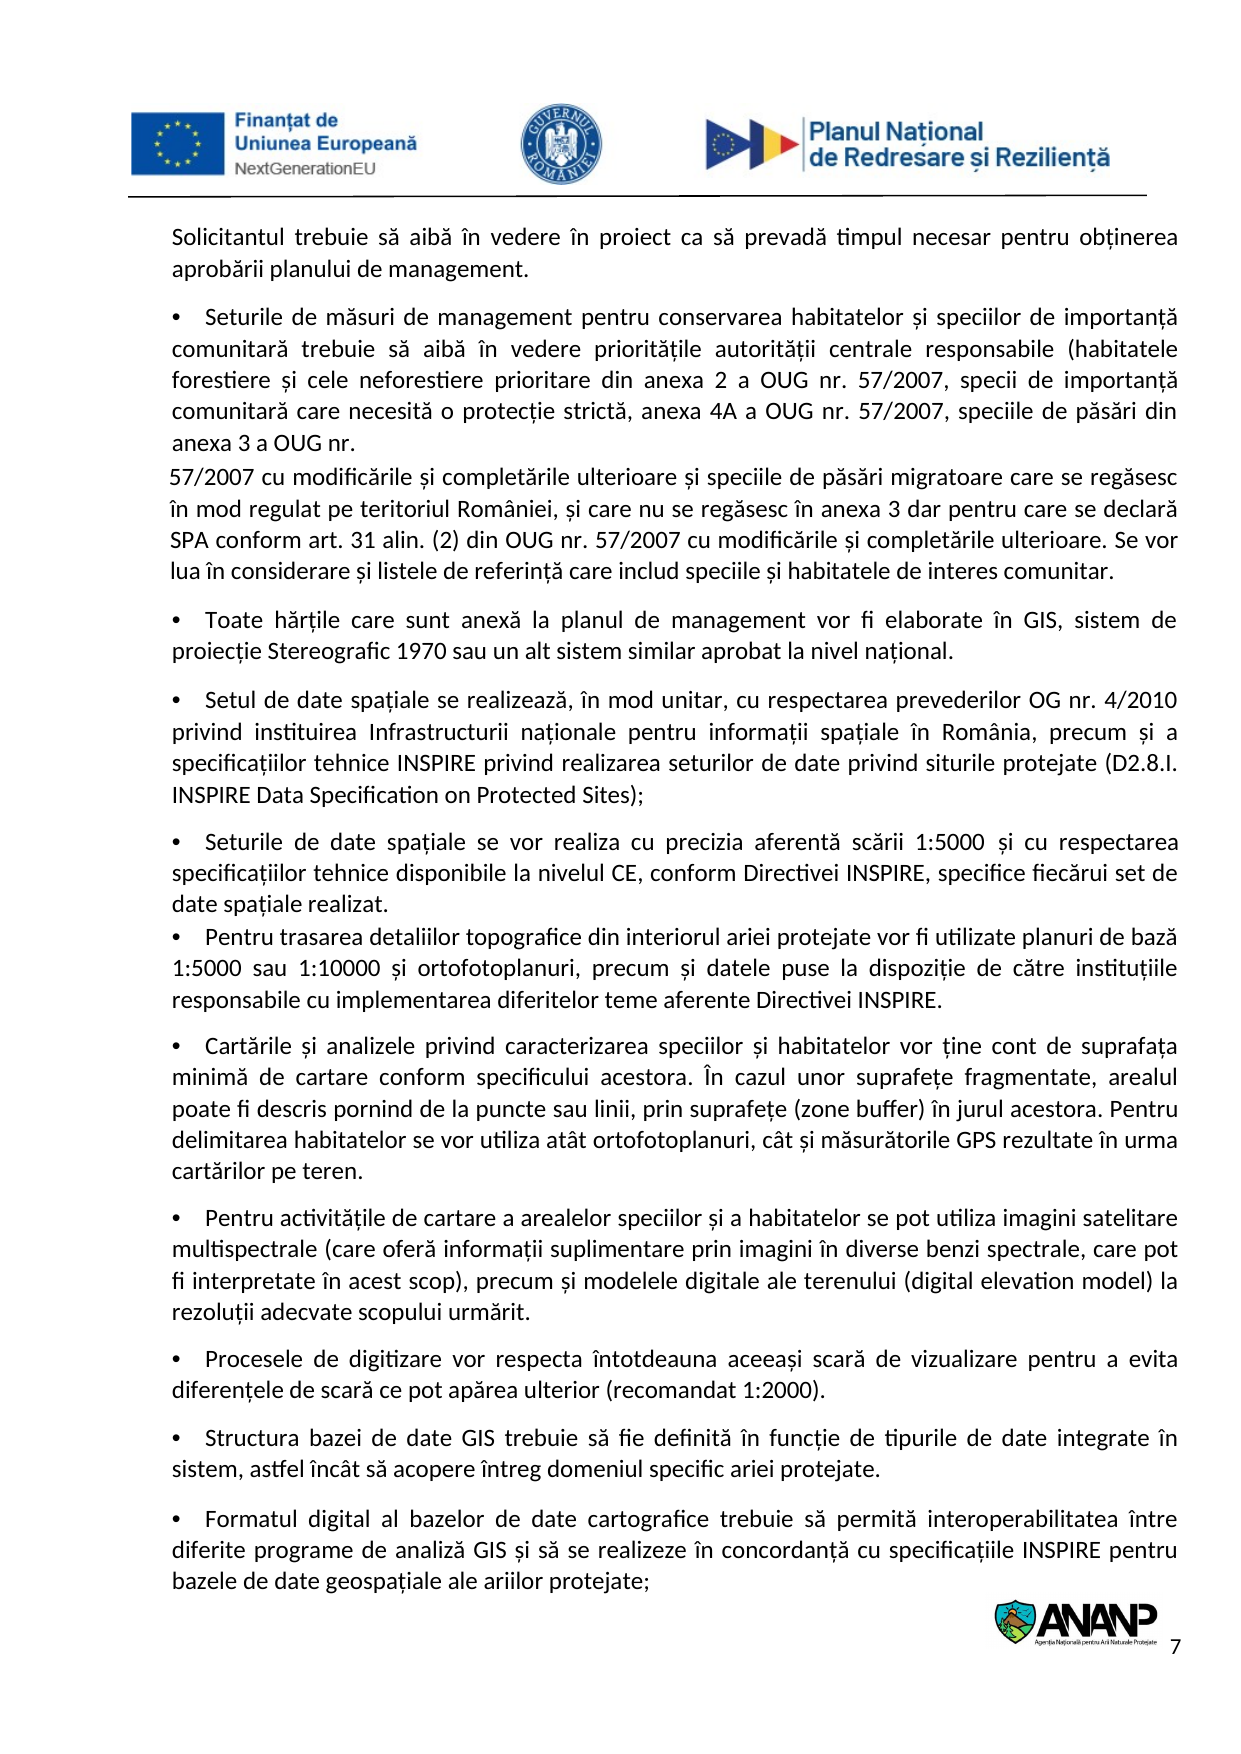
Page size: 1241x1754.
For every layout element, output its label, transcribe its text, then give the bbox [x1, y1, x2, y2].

list Procesele de digitizare vor respecta întotdeauna aceeași scară de vizualizare pentru a evita diferențele de scară ce pot apărea ulterior (recomandat 1:2000). [172, 1343, 1179, 1405]
list Setul de date spațiale se realizează, în mod unitar, cu respectarea prevederilor OG nr. 4/2010 privind instituirea Infrastructurii naționale pentru informații spațiale în România, precum și a specificațiilor tehnice INSPIRE privind realizarea seturilor de date privind siturile protejate (D2.8.I. INSPIRE Data Specification on Protected Sites); [172, 685, 1179, 809]
picture [984, 1592, 1163, 1649]
list Pentru trasarea detaliilor topografice din interiorul ariei protejate vor fi utilizate planuri de bază 1:5000 sau 1:10000 și ortofotoplanuri, precum și datele puse la dispoziție de către instituțiile responsabile cu implementarea diferitelor teme aferente Directivei INSPIRE. [172, 921, 1179, 1014]
list Toate hărțile care sunt anexă la planul de management vor fi elaborate în GIS, sistem de proiecție Stereografic 1970 sau un alt sistem similar aprobat la nivel național. [172, 604, 1179, 666]
text 57/2007 cu modificările și completările ulterioare și speciile de păsări migratoare care se regăsesc în mod regulat pe teritoriul României, și care nu se regăsesc în anexa 3 dar pentru care se declară SPA conform art. 31 alin. (2) din OUG nr. 57/2007 cu modificările și completările ulterioare. Se vor lua în considerare și listele de referință care includ speciile și habitatele de interes comunitar. [169, 461, 1179, 586]
list Seturile de măsuri de management pentru conservarea habitatelor și speciilor de importanță comunitară trebuie să aibă în vedere prioritățile autorității centrale responsabile (habitatele forestiere și cele neforestiere prioritare din anexa 2 a OUG nr. 57/2007, specii de importanță comunitară care necesită o protecție strictă, anexa 4A a OUG nr. 57/2007, speciile de păsări din anexa 3 a OUG nr. [172, 301, 1179, 457]
list Formatul digital al bazelor de date cartografice trebuie să permită interoperabilitatea între diferite programe de analiză GIS și să se realizeze în concordanță cu specificațiile INSPIRE pentru bazele de date geospațiale ale ariilor protejate; [172, 1503, 1179, 1596]
list Pentru activitățile de cartare a arealelor speciilor și a habitatelor se pot utiliza imagini satelitare multispectrale (care oferă informații suplimentare prin imagini în diverse benzi spectrale, care pot fi interpretate în acest scop), precum și modelele digitale ale terenului (digital elevation model) la rezoluții adecvate scopului urmărit. [172, 1202, 1179, 1327]
list Structura bazei de date GIS trebuie să fie definită în funcție de tipurile de date integrate în sistem, astfel încât să acopere întreg domeniul specific ariei protejate. [172, 1422, 1179, 1484]
picture [131, 103, 1110, 185]
list Cartările și analizele privind caracterizarea speciilor și habitatelor vor ține cont de suprafața minimă de cartare conform specificului acestora. În cazul unor suprafețe fragmentate, arealul poate fi descris pornind de la puncte sau linii, prin suprafețe (zone buffer) în jurul acestora. Pentru delimitarea habitatelor se vor utiliza atât ortofotoplanuri, cât și măsurătorile GPS rezultate în urma cartărilor pe teren. [172, 1030, 1179, 1186]
list Seturile de date spațiale se vor realiza cu precizia aferentă scării 1:5000 și cu respectarea specificațiilor tehnice disponibile la nivelul CE, conform Directivei INSPIRE, specifice fiecărui set de date spațiale realizat. [172, 826, 1179, 919]
